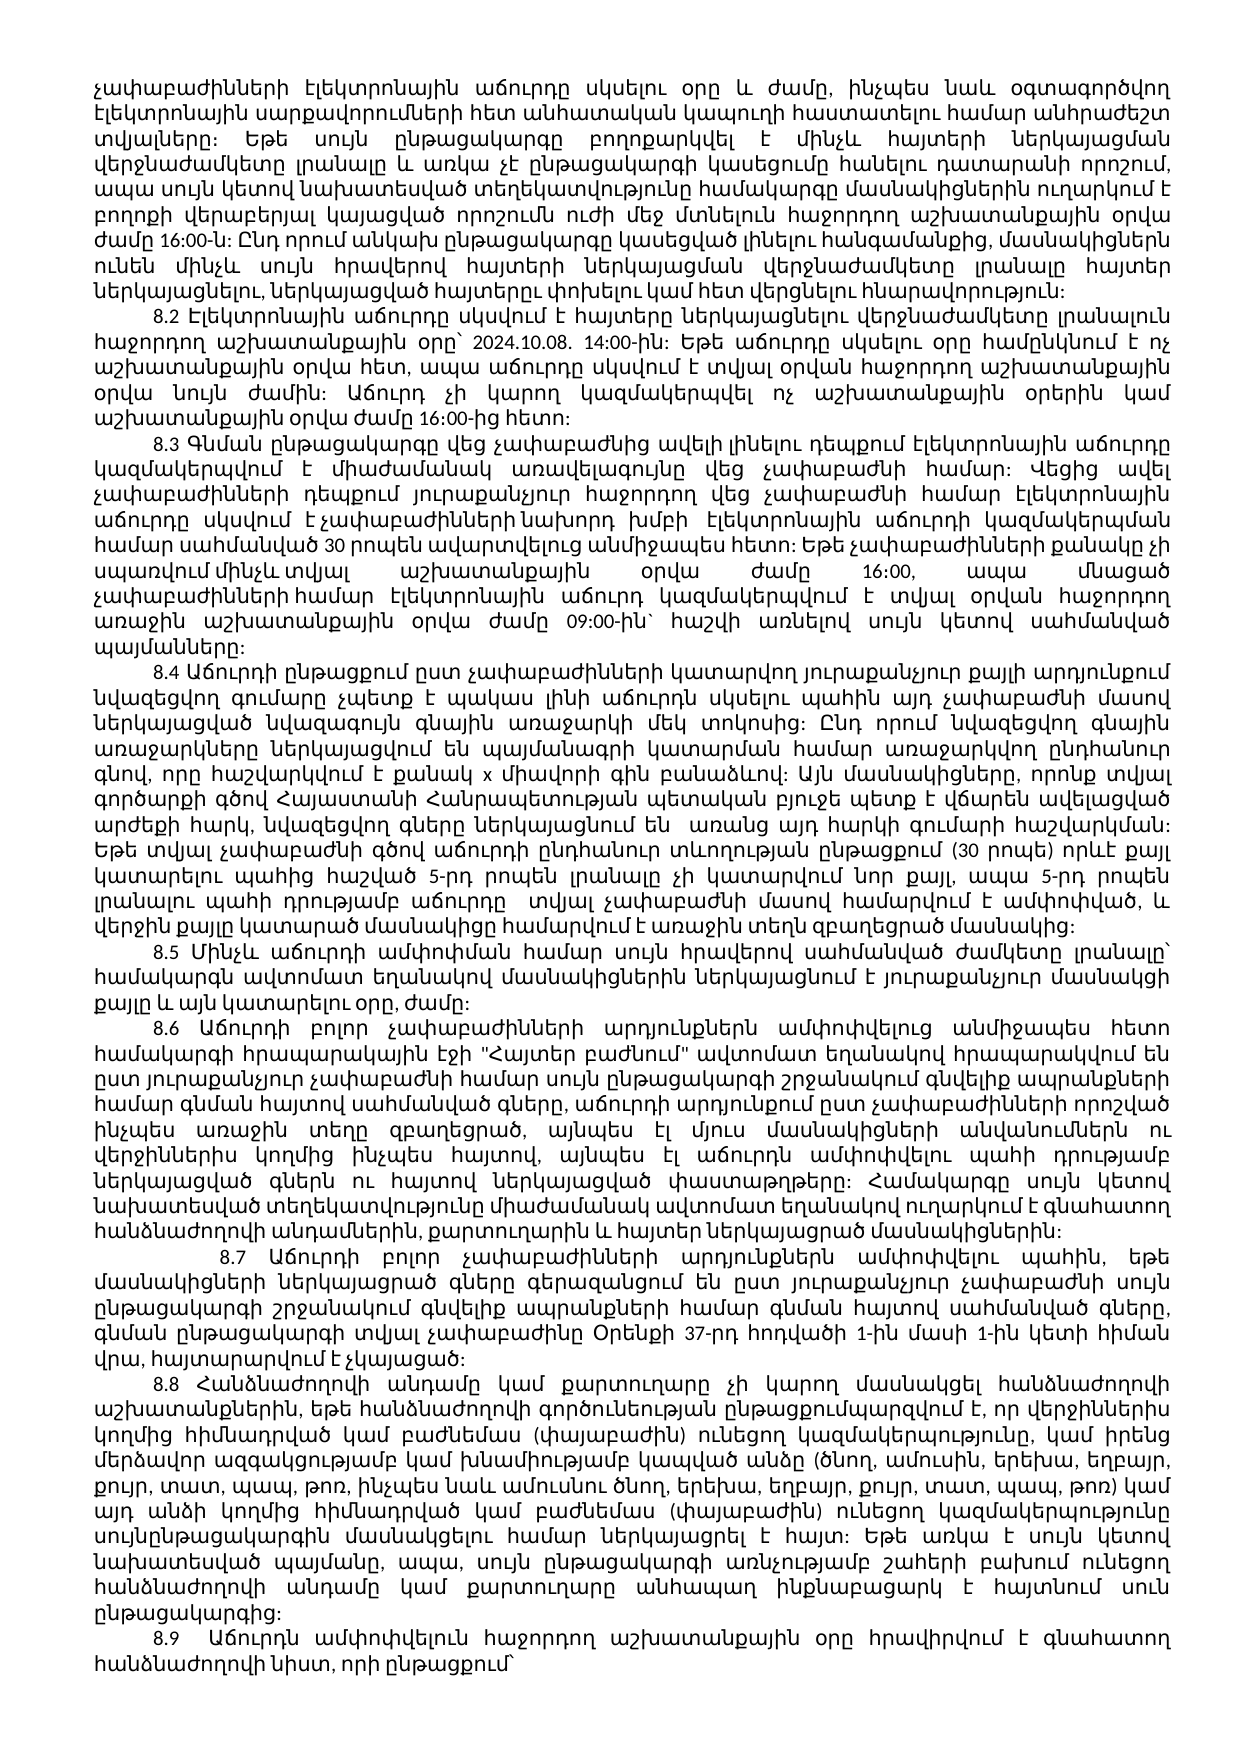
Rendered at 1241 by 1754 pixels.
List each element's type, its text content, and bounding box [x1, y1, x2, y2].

text 8.7 Աճուրդի բոլոր չափաբաժինների արդյունքներն ամփոփվելու պահին, եթե մասնակիցների ներկայացրած գները գերազանցում են ըստ յուրաքանչյուր չափաբաժնի սույն ընթացակարգի շրջանակում գնվելիք ապրանքների համար գնման հայտով սահմանված գները, գնման ընթացակարգի տվյալ չափաբաժինը Օրենքի 37-րդ հոդվածի 1-ին մասի 1-ին կետի հիման վրա, հայտարարվում է չկայացած: [94, 1244, 1171, 1371]
text 8.8 Հանձնաժողովի անդամը կամ քարտուղարը չի կարող մասնակցել հանձնաժողովի աշխատանքներին, եթե հանձնաժողովի գործունեության ընթացքումպարզվում է, որ վերջիններիս կողմից հիմնադրված կամ բաժնեմաս (փայաբաժին) ունեցող կազմակերպությունը, կամ իրենց մերձավոր ազգակցությամբ կամ խնամիությամբ կապված անձը (ծնող, ամուսին, երեխա, եղբայր, քույր, տատ, պապ, թոռ, ինչպես նաև ամուսնու ծնող, երեխա, եղբայր, քույր, տատ, պապ, թոռ) կամ այդ անձի կողմից հիմնադրված կամ բաժնեմաս (փայաբաժին) ունեցող կազմակերպությունը սույնընթացակարգին մասնակցելու համար ներկայացրել է հայտ: Եթե առկա է սույն կետով նախատեսված պայմանը, ապա, սույն ընթացակարգի առնչությամբ շահերի բախում ունեցող հանձնաժողովի անդամը կամ քարտուղարը անհապաղ ինքնաբացարկ է հայտնում սուն ընթացակարգից: [94, 1371, 1171, 1625]
text 8.4 Աճուրդի ընթացքում ըստ չափաբաժինների կատարվող յուրաքանչյուր քայլի արդյունքում նվազեցվող գումարը չպետք է պակաս լինի աճուրդն սկսելու պահին այդ չափաբաժնի մասով ներկայացված նվազագույն գնային առաջարկի մեկ տոկոսից: Ընդ որում նվազեցվող գնային առաջարկները ներկայացվում են պայմանագրի կատարման համար առաջարկվող ընդհանուր գնով, որը հաշվարկվում է քանակ x միավորի գին բանաձևով: Այն մասնակիցները, որոնք տվյալ գործարքի գծով Հայաստանի Հանրապետության պետական բյուջե պետք է վճարեն ավելացված արժեքի հարկ, նվազեցվող գները ներկայացնում են առանց այդ հարկի գումարի հաշվարկման: Եթե տվյալ չափաբաժնի գծով աճուրդի ընդհանուր տևողության ընթացքում (30 րոպե) որևէ քայլ կատարելու պահից հաշված 5-րդ րոպեն լրանալը չի կատարվում նոր քայլ, ապա 5-րդ րոպեն լրանալու պահի դրությամբ աճուրդը տվյալ չափաբաժնի մասով համարվում է ամփոփված, և վերջին քայլը կատարած մասնակիցը համարվում է առաջին տեղն զբաղեցրած մասնակից: [94, 659, 1171, 939]
text 8.6 Աճուրդի բոլոր չափաբաժինների արդյունքներն ամփոփվելուց անմիջապես հետո համակարգի հրապարակային էջի "Հայտեր բաժնում" ավտոմատ եղանակով հրապարակվում են ըստ յուրաքանչյուր չափաբաժնի համար սույն ընթացակարգի շրջանակում գնվելիք ապրանքների համար գնման հայտով սահմանված գները, աճուրդի արդյունքում ըստ չափաբաժինների որոշված ինչպես առաջին տեղը զբաղեցրած, այնպես էլ մյուս մասնակիցների անվանումներն ու վերջիններիս կողմից ինչպես հայտով, այնպես էլ աճուրդն ամփոփվելու պահի դրությամբ ներկայացված գներն ու հայտով ներկայացված փաստաթղթերը: Համակարգը սույն կետով նախատեսված տեղեկատվությունը միաժամանակ ավտոմատ եղանակով ուղարկում է գնահատող հանձնաժողովի անդամներին, քարտուղարին և հայտեր ներկայացրած մասնակիցներին: [94, 1015, 1171, 1244]
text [94, 75, 1171, 304]
text 8.9 Աճուրդն ամփոփվելուն հաջորդող աշխատանքային օրը հրավիրվում է գնահատող հանձնաժողովի նիստ, որի ընթացքում՝ [94, 1625, 1171, 1676]
text 8.2 Էլեկտրոնային աճուրդը սկսվում է հայտերը ներկայացնելու վերջնաժամկետը լրանալուն հաջորդող աշխատանքային օրը՝ 2024.10.08. 14:00 -ին: Եթե աճուրդը սկսելու օրը համընկնում է ոչ աշխատանքային օրվա հետ, ապա աճուրդը սկսվում է տվյալ օրվան հաջորդող աշխատանքային օրվա նույն ժամին: Աճուրդ չի կարող կազմակերպվել ոչ աշխատանքային օրերին կամ աշխատանքային օրվա ժամը 16։00-ից հետո: [94, 304, 1171, 431]
text 8.5 Մինչև աճուրդի ամփոփման համար սույն հրավերով սահմանված ժամկետը լրանալը՝ համակարգն ավտոմատ եղանակով մասնակիցներին ներկայացնում է յուրաքանչյուր մասնակցի քայլը և այն կատարելու օրը, ժամը: [94, 939, 1171, 1015]
text 8.3 Գնման ընթացակարգը վեց չափաբաժնից ավելի լինելու դեպքում էլեկտրոնային աճուրդը կազմակերպվում է միաժամանակ առավելագույնը վեց չափաբաժնի համար: Վեցից ավել չափաբաժինների դեպքում յուրաքանչյուր հաջորդող վեց չափաբաժնի համար էլեկտրոնային աճուրդը սկսվում է չափաբաժինների նախորդ խմբի էլեկտրոնային աճուրդի կազմակերպման համար սահմանված 30 րոպեն ավարտվելուց անմիջապես հետո: Եթե չափաբաժինների քանակը չի սպառվում մինչև տվյալ աշխատանքային օրվա ժամը 16։00, ապա մնացած չափաբաժինների համար էլեկտրոնային աճուրդ կազմակերպվում է տվյալ օրվան հաջորդող առաջին աշխատանքային օրվա ժամը 09:00-ին` հաշվի առնելով սույն կետով սահմանված պայմանները: [94, 431, 1171, 659]
